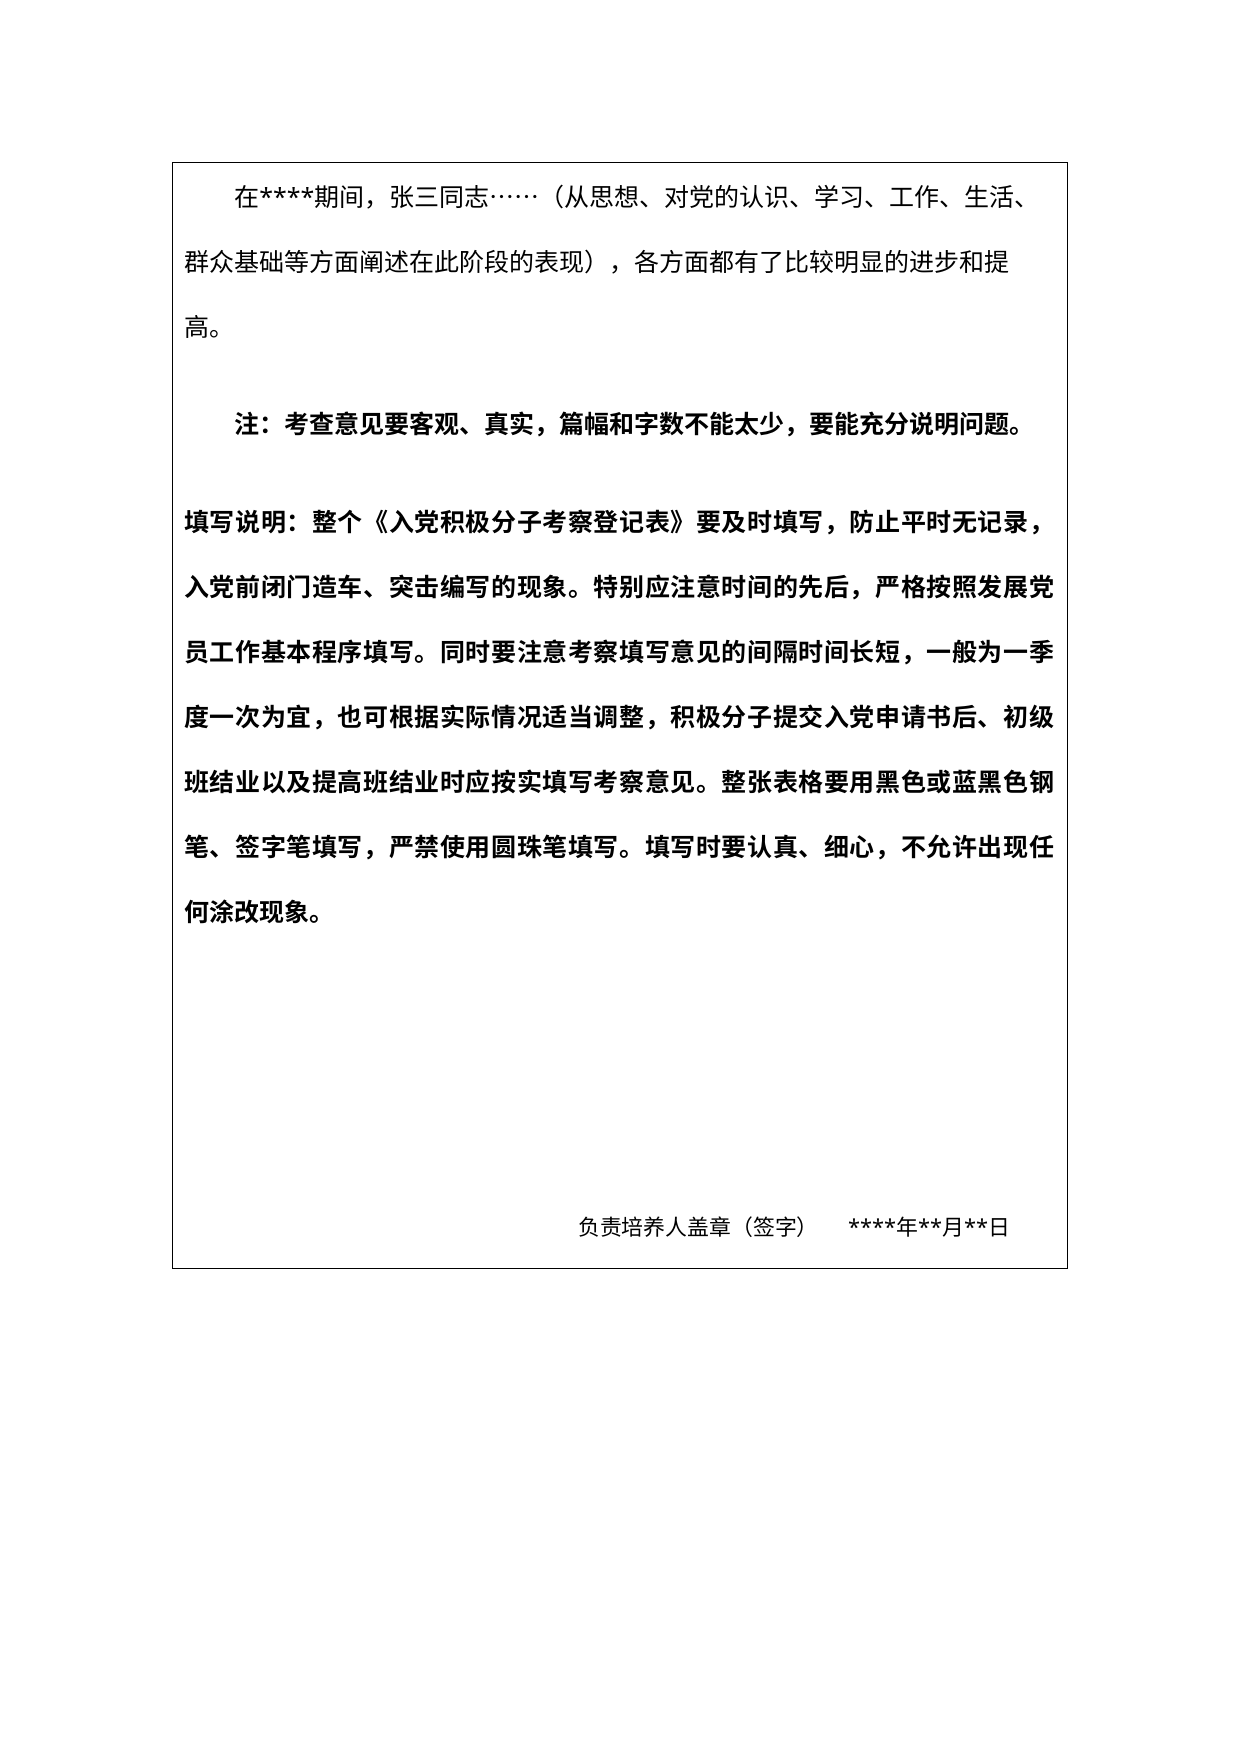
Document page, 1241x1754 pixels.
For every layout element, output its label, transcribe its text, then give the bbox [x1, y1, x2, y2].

table_cell 在****期间，张三同志……（从思想、对党的认识、学习、工作、生活、群众基础等方面阐述在此阶段的表现），各方面都有了比较明显的进步和提高。 注：考查意见要客观、真实，篇幅和字数不能太少，要能充分说明问题。 填写说明：整个《入党积极分子考察登记表》要及时填写，防止平时无记录，入党前闭门造车、突击编写的现象。特别应注意时间的先后，严格按照发展党员工作基本程序填写。同时要注意考察填写意见的间隔时间长短，一般为一季度一次为宜，也可根据实际情况适当调整，积极分子提交入党申请书后、初级班结业以及提高班结业时应按实填写考察意见。整张表格要用黑色或蓝黑色钢笔、签字笔填写，严禁使用圆珠笔填写。填写时要认真、细心，不允许出现任何涂改现象。 负责培养人盖章（签字） ****年**月**日 [173, 163, 1067, 1268]
